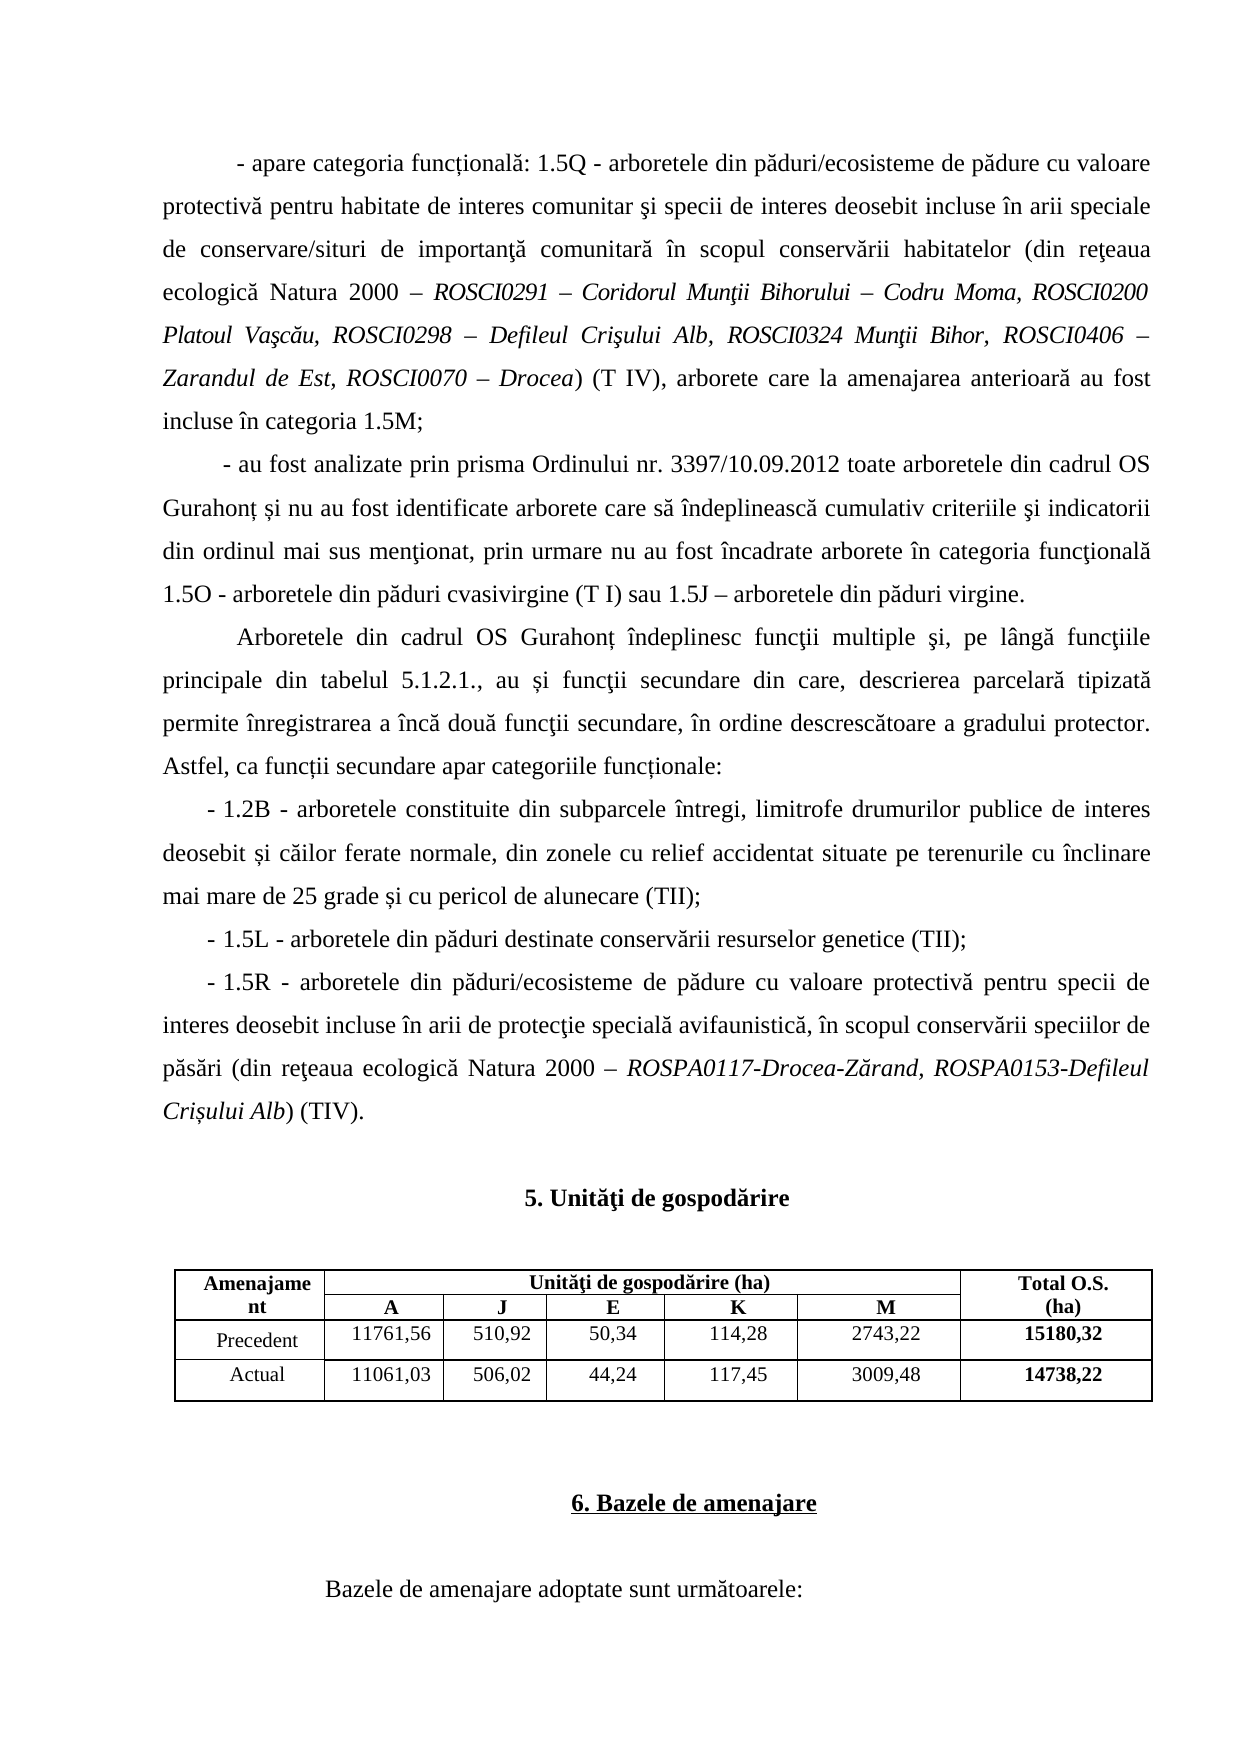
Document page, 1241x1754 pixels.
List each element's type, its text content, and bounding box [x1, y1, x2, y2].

table_cell 117,45 [665, 1361, 797, 1400]
list 1.5L - arboretele din păduri destinate conservării resurselor genetice (TII); [162, 924, 1152, 953]
table_cell 3009,48 [798, 1361, 960, 1400]
table_cell M [798, 1295, 960, 1319]
table_header Unităţi de gospodărire (ha) [325, 1271, 960, 1294]
text - apare categoria funcțională: 1.5Q - arboretele din păduri/ecosisteme de pădure cu valoare protectivă pentru habitate de interes comunitar şi specii de interes deosebit incluse în arii speciale de conservare/situri de importanţă comunitară în scopul conservării habitatelor (din reţeaua ecologică Natura 2000 – ROSCI0291 – Coridorul Munţii Bihorului – Codru Moma, ROSCI0200 Platoul Vaşcău, ROSCI0298 – Defileul Crişului Alb, ROSCI0324 Munţii Bihor, ROSCI0406 – Zarandul de Est, ROSCI0070 – Drocea) (T IV), arborete care la amenajarea anterioară au fost incluse în categoria 1.5M; [162, 148, 1152, 435]
table_cell 44,24 [547, 1361, 664, 1400]
text Arboretele din cadrul OS Gurahonț îndeplinesc funcţii multiple şi, pe lângă funcţiile principale din tabelul 5.1.2.1., au și funcţii secundare din care, descrierea parcelară tipizată permite înregistrarea a încă două funcţii secundare, în ordine descrescătoare a gradului protector. Astfel, ca funcții secundare apar categoriile funcționale: [162, 622, 1152, 780]
table_cell 15180,32 [961, 1321, 1151, 1359]
table_cell 510,92 [444, 1321, 546, 1359]
table_cell K [665, 1295, 797, 1319]
table_cell 50,34 [547, 1321, 664, 1359]
text Bazele de amenajare adoptate sunt următoarele: [162, 1574, 1152, 1603]
subtitle 6. Bazele de amenajare [162, 1488, 1152, 1517]
table_cell 2743,22 [798, 1321, 960, 1359]
table_cell 14738,22 [961, 1361, 1151, 1400]
table_cell E [547, 1295, 664, 1319]
table_cell A [325, 1295, 443, 1319]
table_header Amenajament [176, 1271, 324, 1319]
table_cell J [444, 1295, 546, 1319]
table_header Total O.S. (ha) [961, 1271, 1151, 1319]
table_cell 11061,03 [325, 1361, 443, 1400]
table_cell 506,02 [444, 1361, 546, 1400]
list 1.5R - arboretele din păduri/ecosisteme de pădure cu valoare protectivă pentru specii de interes deosebit incluse în arii de protecţie specială avifaunistică, în scopul conservării speciilor de păsări (din reţeaua ecologică Natura 2000 – ROSPA0117-Drocea-Zărand, ROSPA0153-Defileul Crișului Alb) (TIV). [162, 967, 1152, 1125]
table_cell 114,28 [665, 1321, 797, 1359]
table_cell Actual [176, 1360, 324, 1400]
table_cell Precedent [176, 1321, 324, 1359]
list 1.2B - arboretele constituite din subparcele întregi, limitrofe drumurilor publice de interes deosebit și căilor ferate normale, din zonele cu relief accidentat situate pe terenurile cu înclinare mai mare de 25 grade și cu pericol de alunecare (TII); [162, 794, 1152, 909]
text - au fost analizate prin prisma Ordinului nr. 3397/10.09.2012 toate arboretele din cadrul OS Gurahonț și nu au fost identificate arborete care să îndeplinească cumulativ criteriile şi indicatorii din ordinul mai sus menţionat, prin urmare nu au fost încadrate arborete în categoria funcţională 1.5O - arboretele din păduri cvasivirgine (T I) sau 1.5J – arboretele din păduri virgine. [162, 449, 1152, 608]
text 5. Unităţi de gospodărire [162, 1183, 1152, 1211]
table_cell 11761,56 [325, 1321, 443, 1359]
